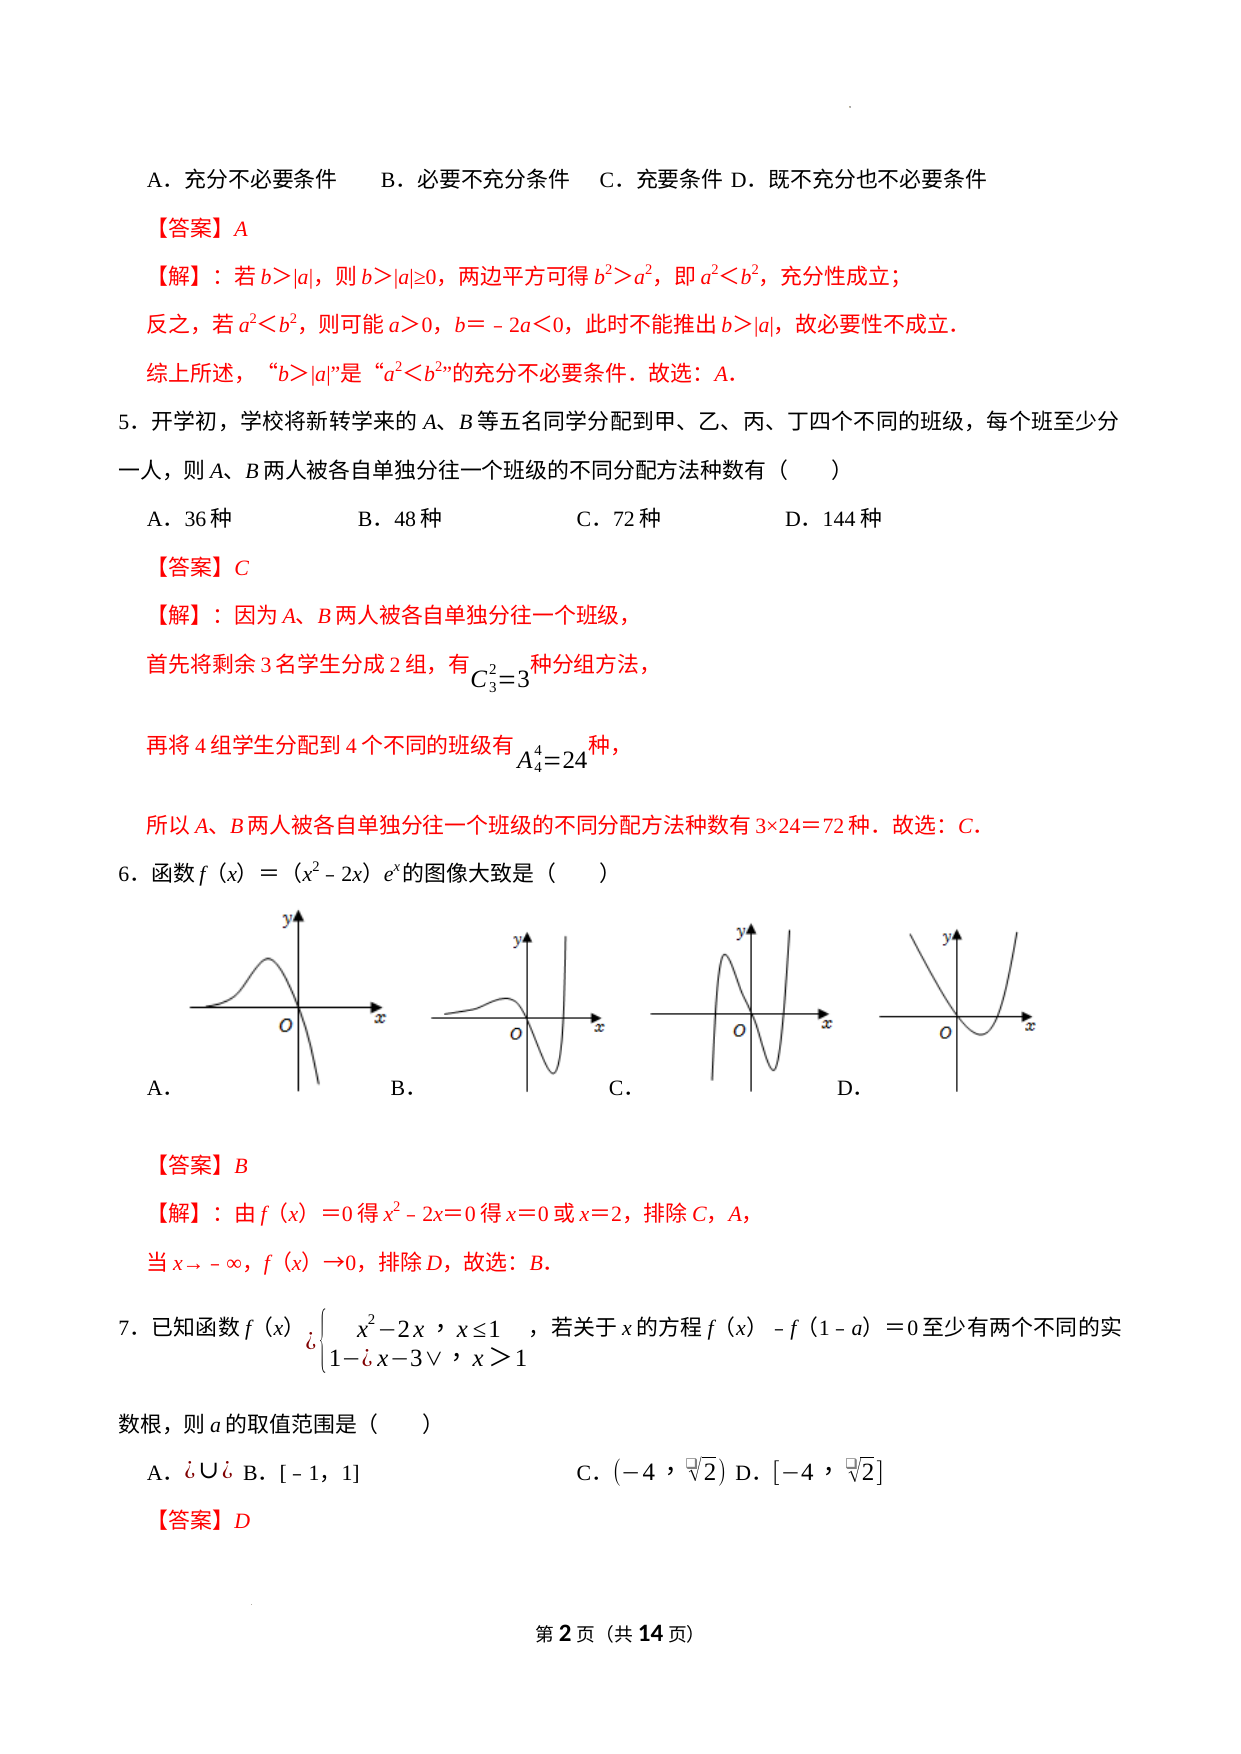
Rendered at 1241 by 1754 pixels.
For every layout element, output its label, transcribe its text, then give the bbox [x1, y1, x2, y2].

text 【解】：由f（x）＝0得x2﹣2x＝0得x＝0或x＝2，排除C，A， [147, 1196, 1122, 1228]
text A．36种 B．48种 C．72种 D．144种 [118, 501, 1122, 533]
picture [874, 923, 1040, 1096]
text 【答案】C [147, 549, 1122, 582]
picture [426, 926, 609, 1096]
text 【答案】A [147, 210, 1122, 243]
text 【解】：因为A、B两人被各自单独分往一个班级， [147, 597, 1122, 630]
text 7．已知函数f（x），若关于x的方程f（x）﹣f（1﹣a）＝0至少有两个不同的实数根，则a的取值范围是（ ） [118, 1292, 1122, 1439]
text 【解】：若b＞|a|，则b＞|a|≥0，两边平方可得b2＞a2，即a2＜b2，充分性成立； [147, 259, 1122, 291]
text A． B．[﹣1，1] C． D． [118, 1454, 1122, 1487]
text 当x→﹣∞，f（x）→0，排除D，故选：B． [147, 1244, 1122, 1277]
text 所以A、B两人被各自单独分往一个班级的不同分配方法种数有3×24＝72种．故选：C． [147, 807, 1122, 840]
text 再将4组学生分配到4个不同的班级有种， [147, 727, 1122, 792]
picture [645, 917, 837, 1096]
picture [184, 904, 391, 1096]
text 5．开学初，学校将新转学来的A、B等五名同学分配到甲、乙、丙、丁四个不同的班级，每个班至少分一人，则A、B两人被各自单独分往一个班级的不同分配方法种数有（ ） [118, 404, 1122, 485]
text 首先将剩余3名学生分成2组，有种分组方法， [147, 646, 1122, 711]
text 反之，若a2＜b2，则可能a＞0，b＝﹣2a＜0，此时不能推出b＞|a|，故必要性不成立． [147, 307, 1122, 339]
text 6．函数f（x）＝（x2﹣2x）ex的图像大致是（ ） [118, 856, 1122, 888]
text 【答案】B [147, 1147, 1122, 1180]
text 综上所述，“b＞|a|”是“a2＜b2”的充分不必要条件．故选：A． [147, 355, 1122, 388]
text 【答案】D [147, 1503, 1122, 1535]
text A．充分不必要条件 B．必要不充分条件 C．充要条件 D．既不充分也不必要条件 [118, 162, 1122, 194]
